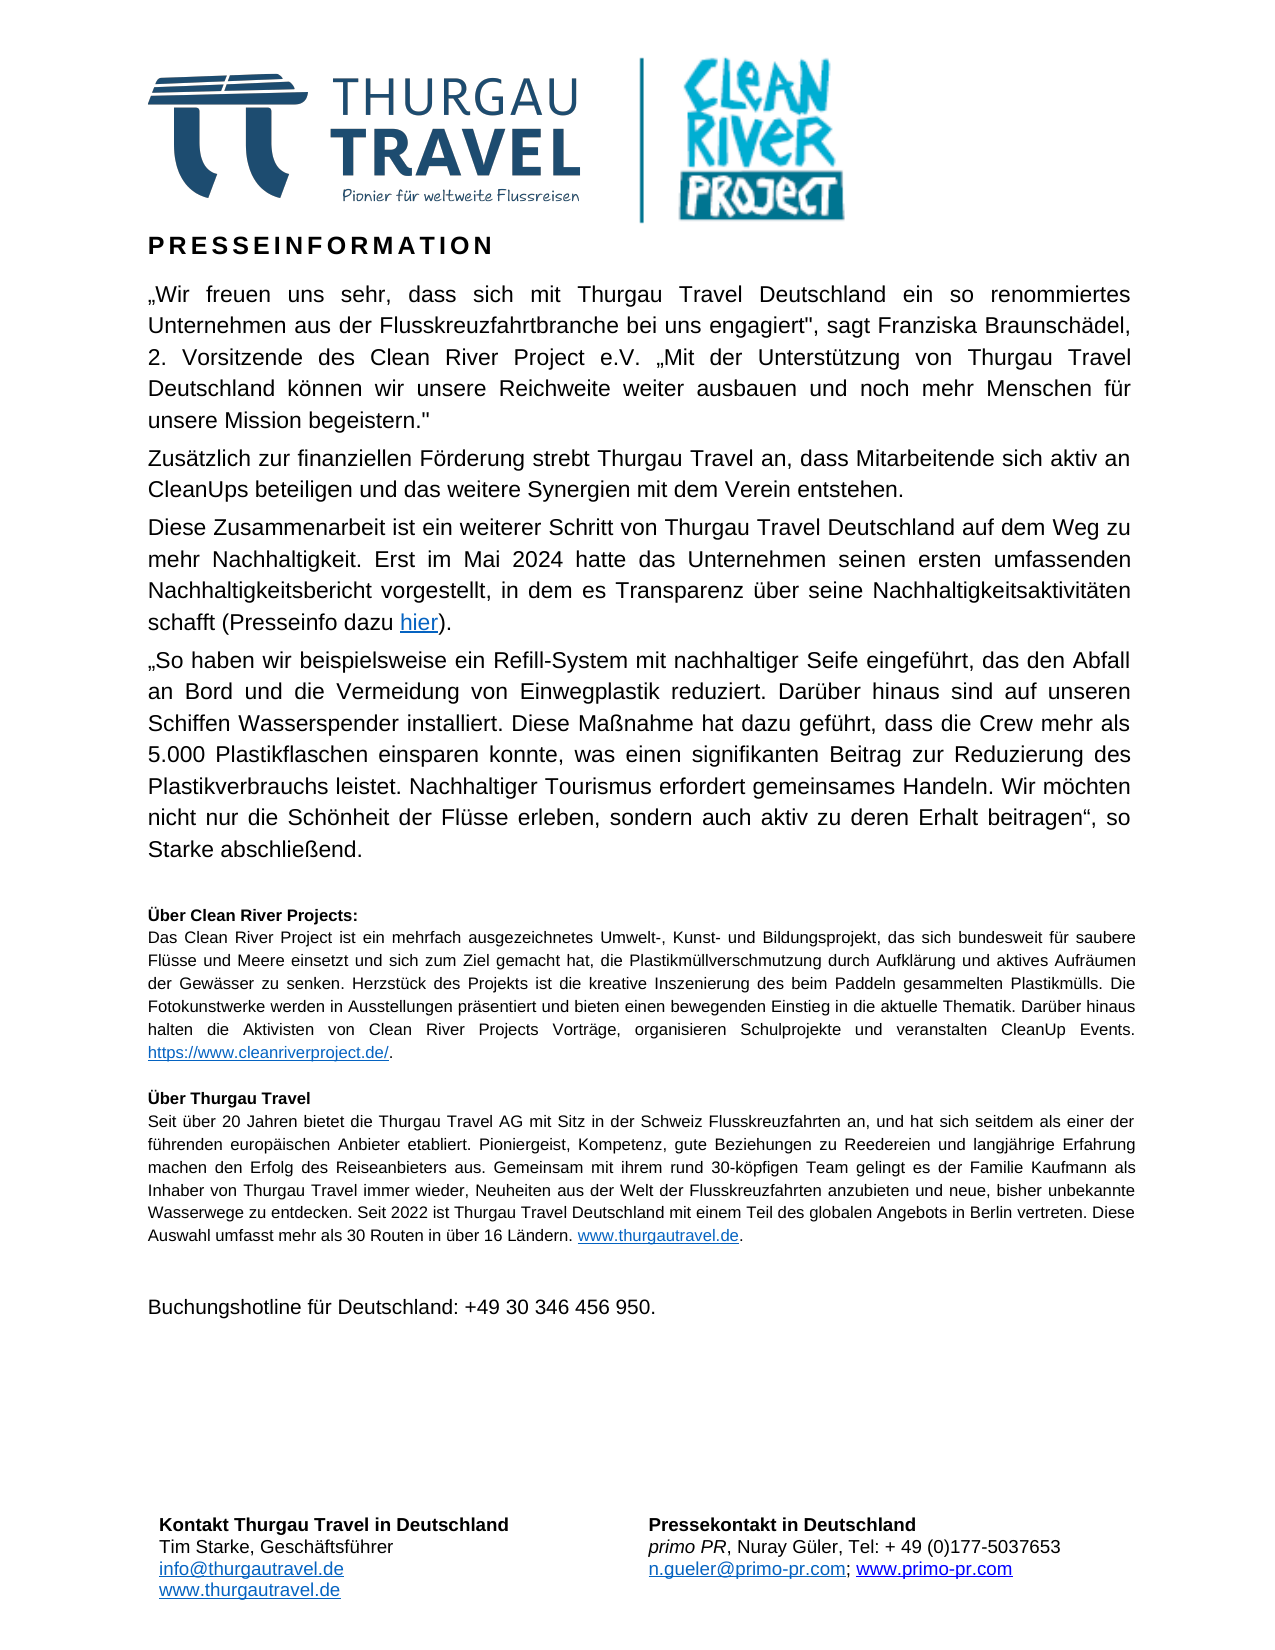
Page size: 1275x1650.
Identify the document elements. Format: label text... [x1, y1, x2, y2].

text Zusätzlich zur finanziellen Förderung strebt Thurgau Travel an, dass Mitarbeitende sich aktiv an CleanUps beteiligen und das weitere Synergien mit dem Verein entstehen. [148, 445, 1132, 503]
text Diese Zusammenarbeit ist ein weiterer Schritt von Thurgau Travel Deutschland auf dem Weg zu mehr Nachhaltigkeit. Erst im Mai 2024 hatte das Unternehmen seinen ersten umfassenden Nachhaltigkeitsbericht vorgestellt, in dem es Transparenz über seine Nachhaltigkeitsaktivitäten schafft (Presseinfo dazu hier). [148, 514, 1132, 635]
subtitle Über Thurgau Travel [148, 1089, 1137, 1108]
text Seit über 20 Jahren bietet die Thurgau Travel AG mit Sitz in der Schweiz Flusskreuzfahrten an, und hat sich seitdem als einer der führenden europäischen Anbieter etabliert. Pioniergeist, Kompetenz, gute Beziehungen zu Reedereien und langjährige Erfahrung machen den Erfolg des Reiseanbieters aus. Gemeinsam mit ihrem rund 30-köpfigen Team gelingt es der Familie Kaufmann als Inhaber von Thurgau Travel immer wieder, Neuheiten aus der Welt der Flusskreuzfahrten anzubieten und neue, bisher unbekannte Wasserwege zu entdecken. Seit 2022 ist Thurgau Travel Deutschland mit einem Teil des globalen Angebots in Berlin vertreten. Diese Auswahl umfasst mehr als 30 Routen in über 16 Ländern. www.thurgautravel.de. [148, 1112, 1137, 1245]
picture [147, 73, 581, 202]
text Buchungshotline für Deutschland: +49 30 346 456 950. [148, 1294, 1137, 1318]
subtitle Das Clean River Project ist ein mehrfach ausgezeichnetes Umwelt-, Kunst- und Bildungsprojekt, das sich bundesweit für saubere Flüsse und Meere einsetzt und sich zum Ziel gemacht hat, die Plastikmüllverschmutzung durch Aufklärung und aktives Aufräumen der Gewässer zu senken. Herzstück des Projekts ist die kreative Inszenierung des beim Paddeln gesammelten Plastikmülls. Die Fotokunstwerke werden in Ausstellungen präsentiert und bieten einen bewegenden Einstieg in die aktuelle Thematik. Darüber hinaus halten die Aktivisten von Clean River Projects Vorträge, organisieren Schulprojekte und veranstalten CleanUp Events. https://www.cleanriverproject.de/. [148, 928, 1137, 1062]
subtitle Über Clean River Projects: [148, 905, 1137, 924]
text „So haben wir beispielsweise ein Refill-System mit nachhaltiger Seife eingeführt, das den Abfall an Bord und die Vermeidung von Einwegplastik reduziert. Darüber hinaus sind auf unseren Schiffen Wasserspender installiert. Diese Maßnahme hat dazu geführt, dass die Crew mehr als 5.000 Plastikflaschen einsparen konnte, was einen signifikanten Beitrag zur Reduzierung des Plastikverbrauchs leistet. Nachhaltiger Tourismus erfordert gemeinsames Handeln. Wir möchten nicht nur die Schönheit der Flüsse erleben, sondern auch aktiv zu deren Erhalt beitragen“, so Starke abschließend. [148, 647, 1132, 862]
text „Wir freuen uns sehr, dass sich mit Thurgau Travel Deutschland ein so renommiertes Unternehmen aus der Flusskreuzfahrtbranche bei uns engagiert", sagt Franziska Braunschädel, 2. Vorsitzende des Clean River Project e.V. „Mit der Unterstützung von Thurgau Travel Deutschland können wir unsere Reichweite weiter ausbauen und noch mehr Menschen für unsere Mission begeistern." [148, 281, 1132, 433]
